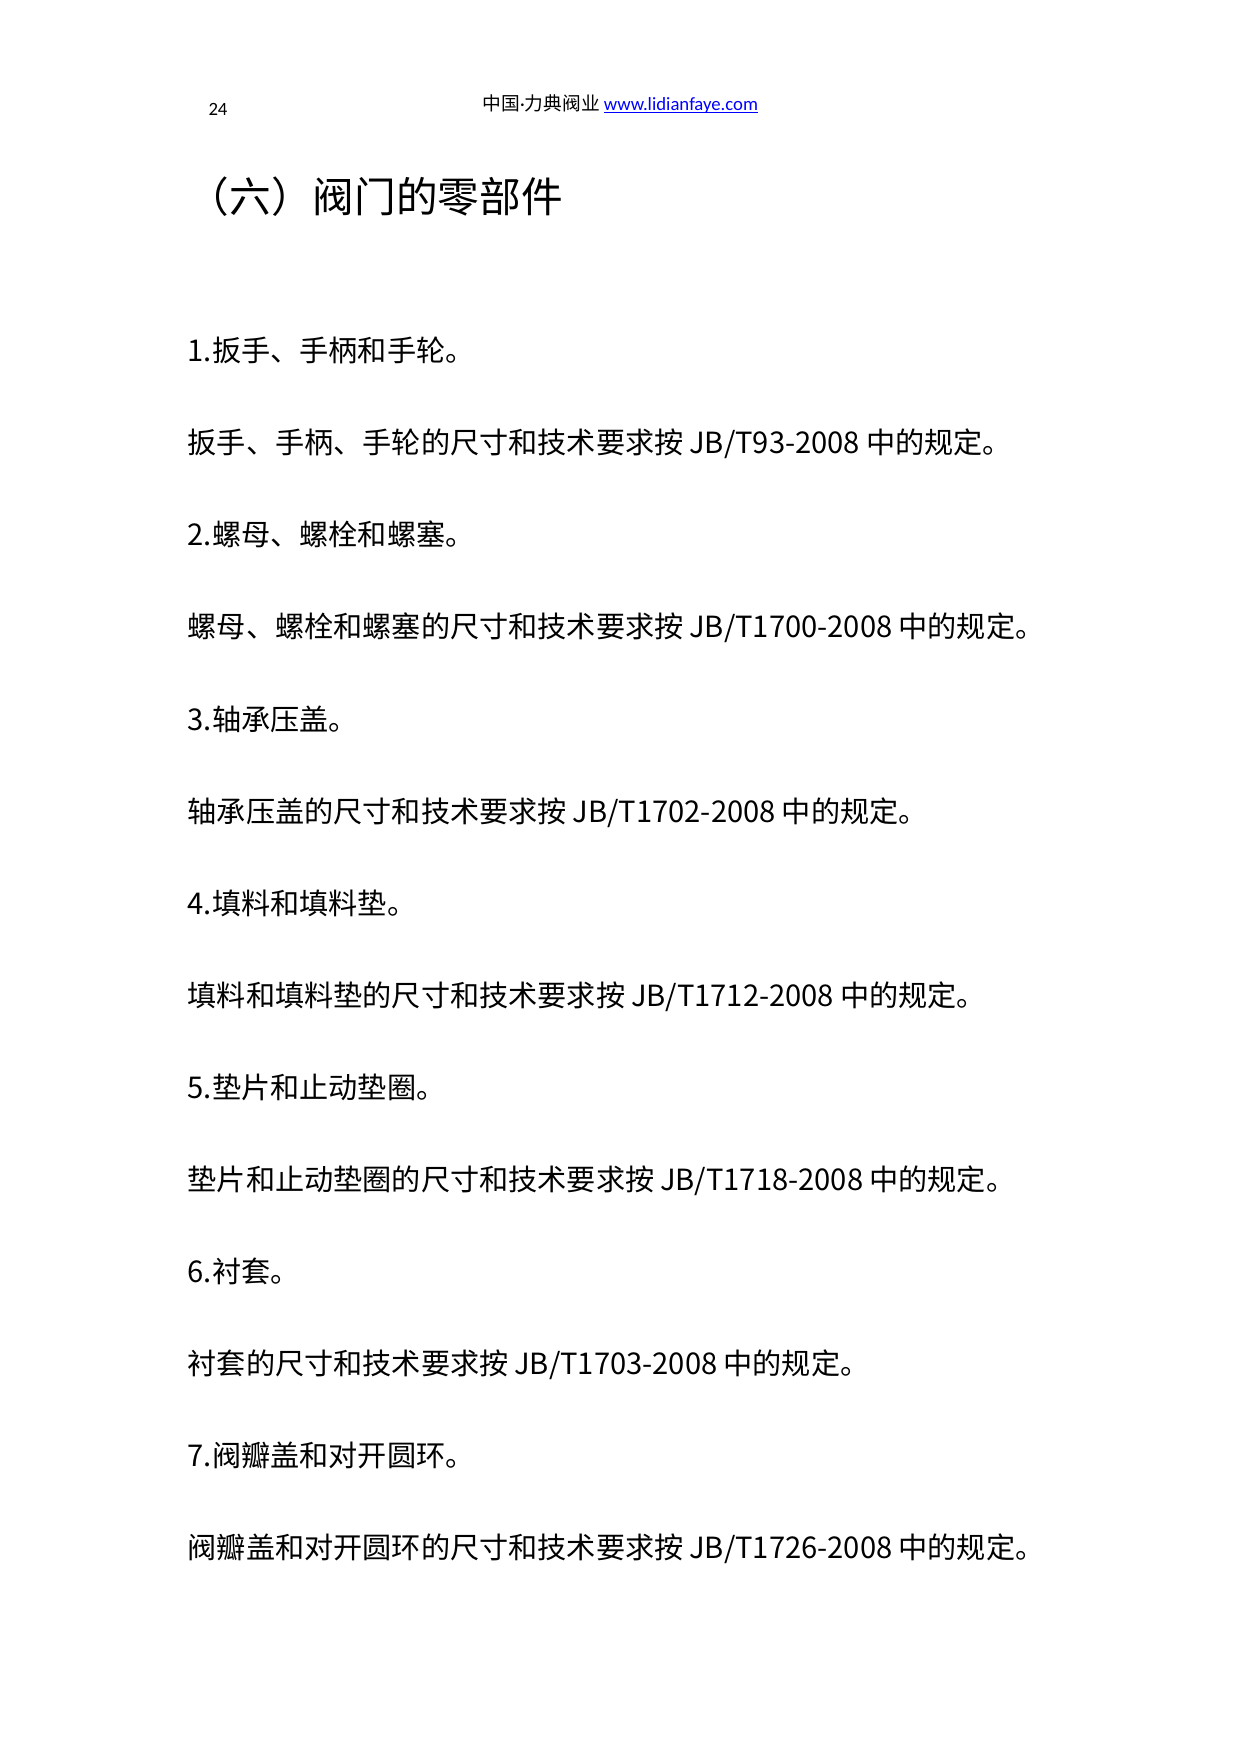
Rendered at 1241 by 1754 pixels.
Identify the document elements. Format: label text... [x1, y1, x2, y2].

text 6.衬套。 [187, 1237, 1060, 1302]
text 阀瓣盖和对开圆环的尺寸和技术要求按JB/T1726-2008中的规定。 [187, 1513, 1060, 1578]
text 1.扳手、手柄和手轮。 [187, 316, 1060, 381]
text 4.填料和填料垫。 [187, 869, 1060, 934]
text 衬套的尺寸和技术要求按JB/T1703-2008中的规定。 [187, 1329, 1060, 1394]
text 5.垫片和止动垫圈。 [187, 1053, 1060, 1118]
text 扳手、手柄、手轮的尺寸和技术要求按JB/T93-2008中的规定。 [187, 408, 1060, 473]
text 3.轴承压盖。 [187, 685, 1060, 750]
text 2.螺母、螺栓和螺塞。 [187, 501, 1060, 566]
text 垫片和止动垫圈的尺寸和技术要求按JB/T1718-2008中的规定。 [187, 1145, 1060, 1210]
text 轴承压盖的尺寸和技术要求按JB/T1702-2008中的规定。 [187, 777, 1060, 842]
text 填料和填料垫的尺寸和技术要求按JB/T1712-2008中的规定。 [187, 961, 1060, 1026]
text 螺母、螺栓和螺塞的尺寸和技术要求按JB/T1700-2008中的规定。 [187, 593, 1060, 658]
text 7.阀瓣盖和对开圆环。 [187, 1421, 1060, 1486]
text （六）阀门的零部件 [187, 162, 1060, 227]
